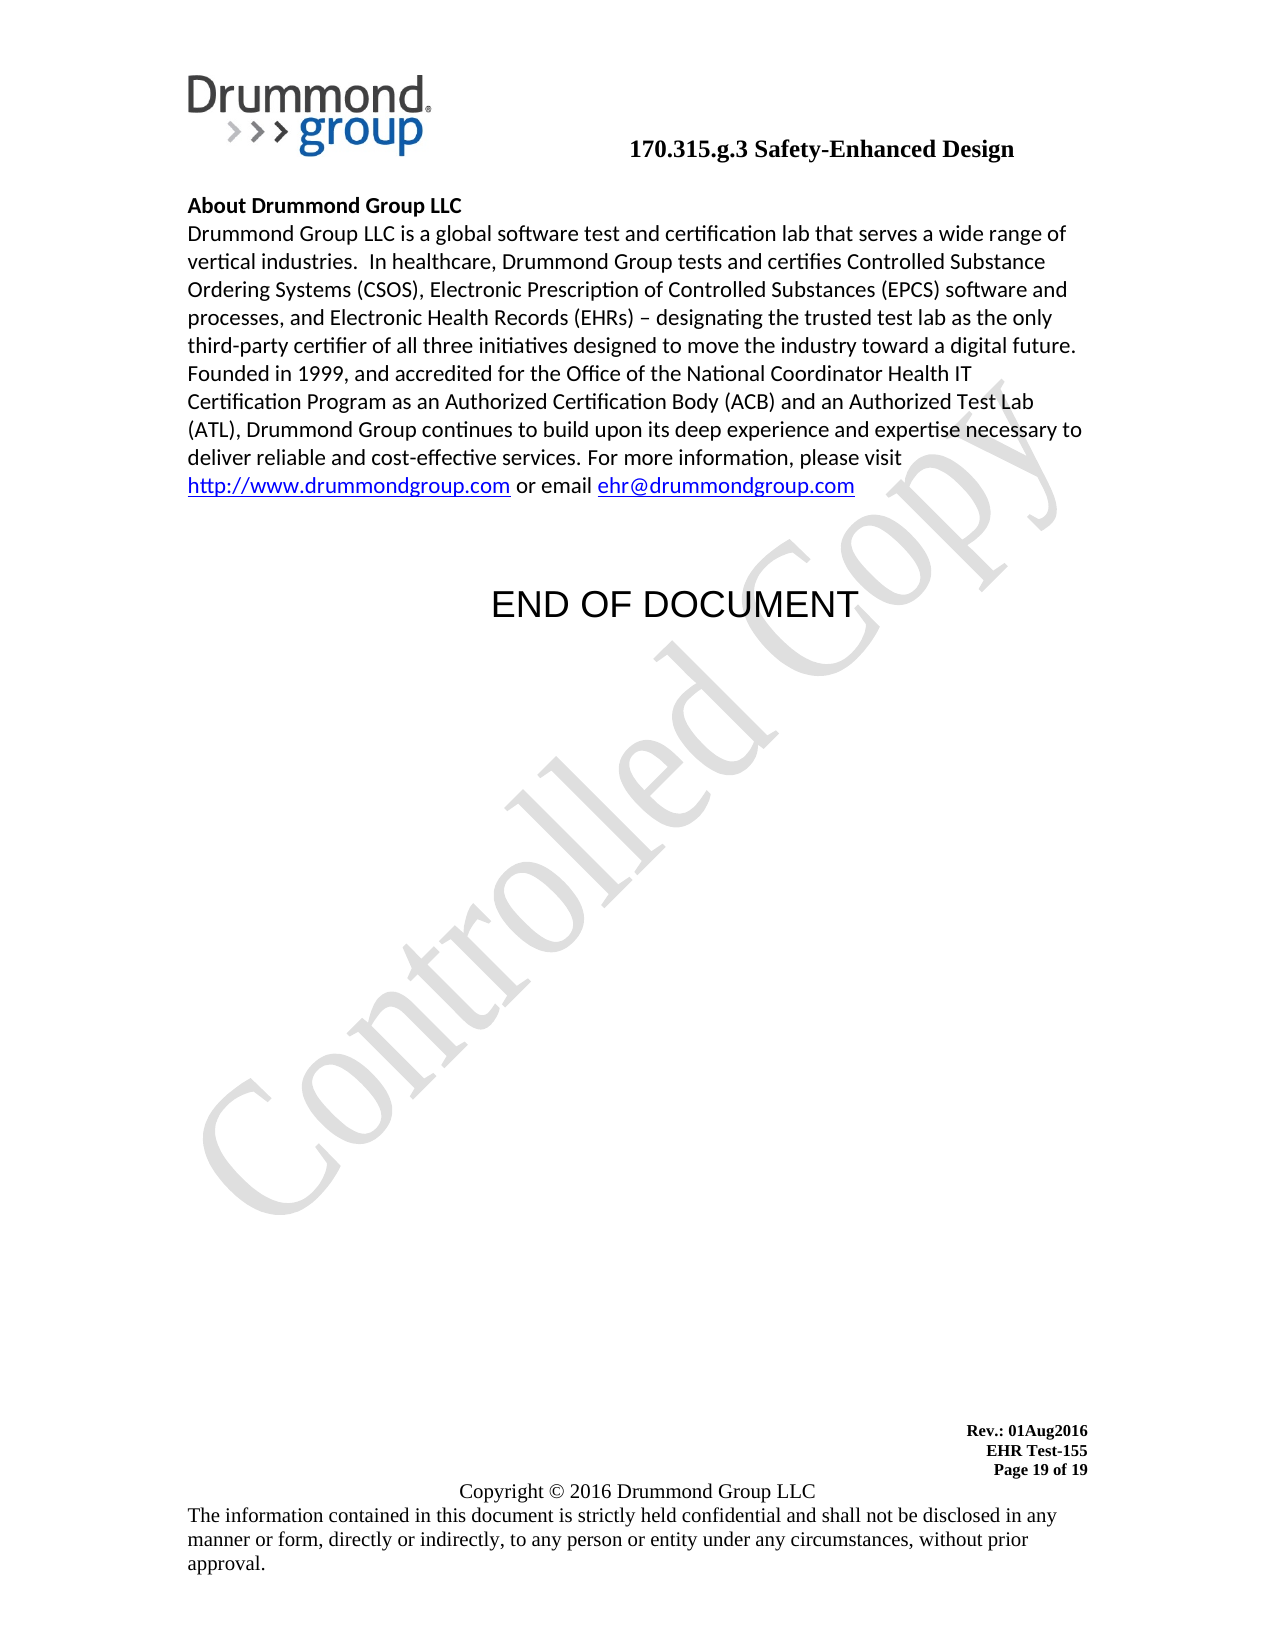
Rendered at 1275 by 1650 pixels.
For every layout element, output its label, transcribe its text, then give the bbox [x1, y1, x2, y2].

text About Drummond Group LLC [187, 191, 1087, 219]
text END OF DOCUMENT [262, 582, 1087, 625]
picture [187, 75, 433, 157]
text Drummond Group LLC is a global software test and certification lab that serves a wide range of vertical industries. In healthcare, Drummond Group tests and certifies Controlled Substance Ordering Systems (CSOS), Electronic Prescription of Controlled Substances (EPCS) software and processes, and Electronic Health Records (EHRs) – designating the trusted test lab as the only third-party certifier of all three initiatives designed to move the industry toward a digital future. Founded in 1999, and accredited for the Office of the National Coordinator Health IT Certification Program as an Authorized Certification Body (ACB) and an Authorized Test Lab (ATL), Drummond Group continues to build upon its deep experience and expertise necessary to deliver reliable and cost-effective services. For more information, please visit http://www.drummondgroup.com or email ehr@drummondgroup.com [187, 219, 1087, 499]
